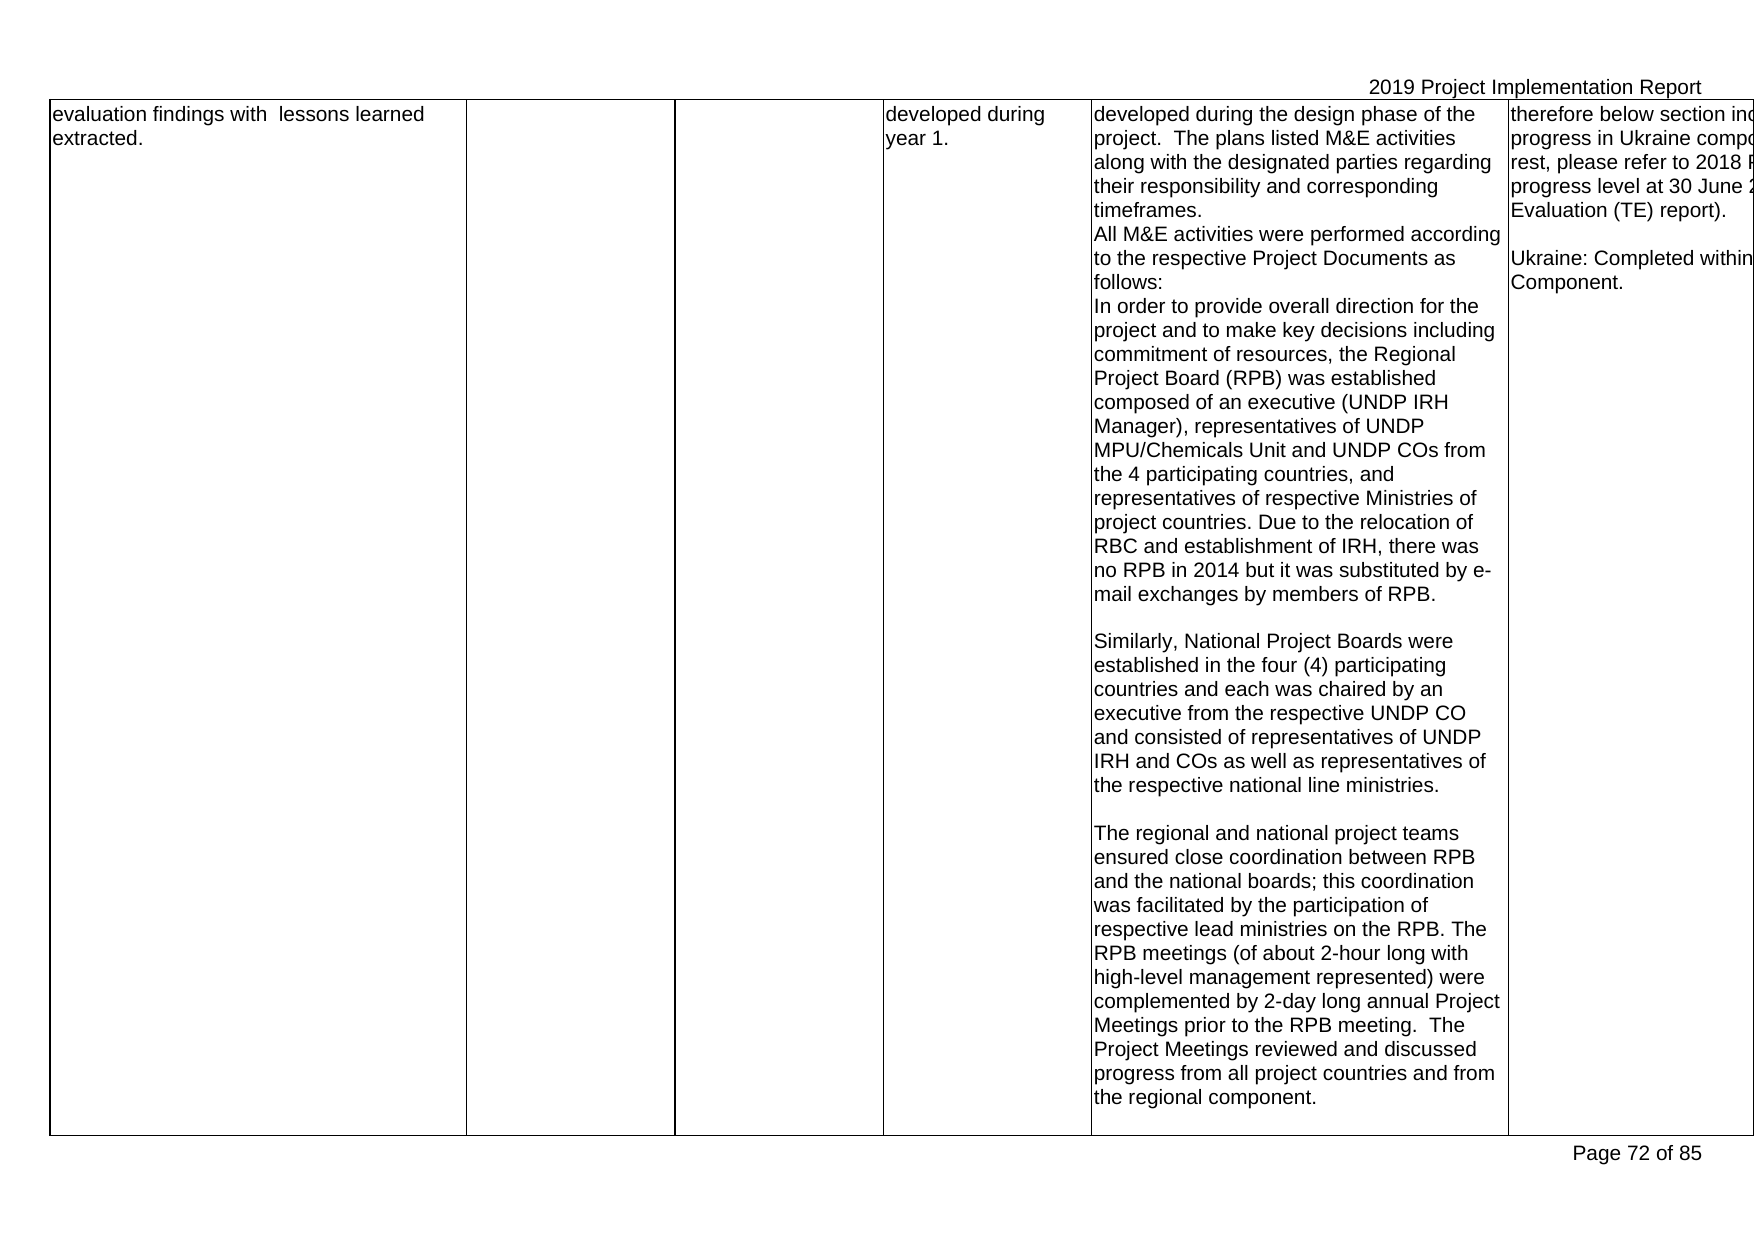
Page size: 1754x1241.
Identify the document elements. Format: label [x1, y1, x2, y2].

table_cell [467, 100, 674, 1134]
table_cell [1509, 100, 1753, 1134]
table_cell [884, 100, 1091, 1134]
table_cell [1092, 100, 1508, 1134]
table_cell [51, 100, 466, 1134]
table_cell [676, 100, 883, 1134]
